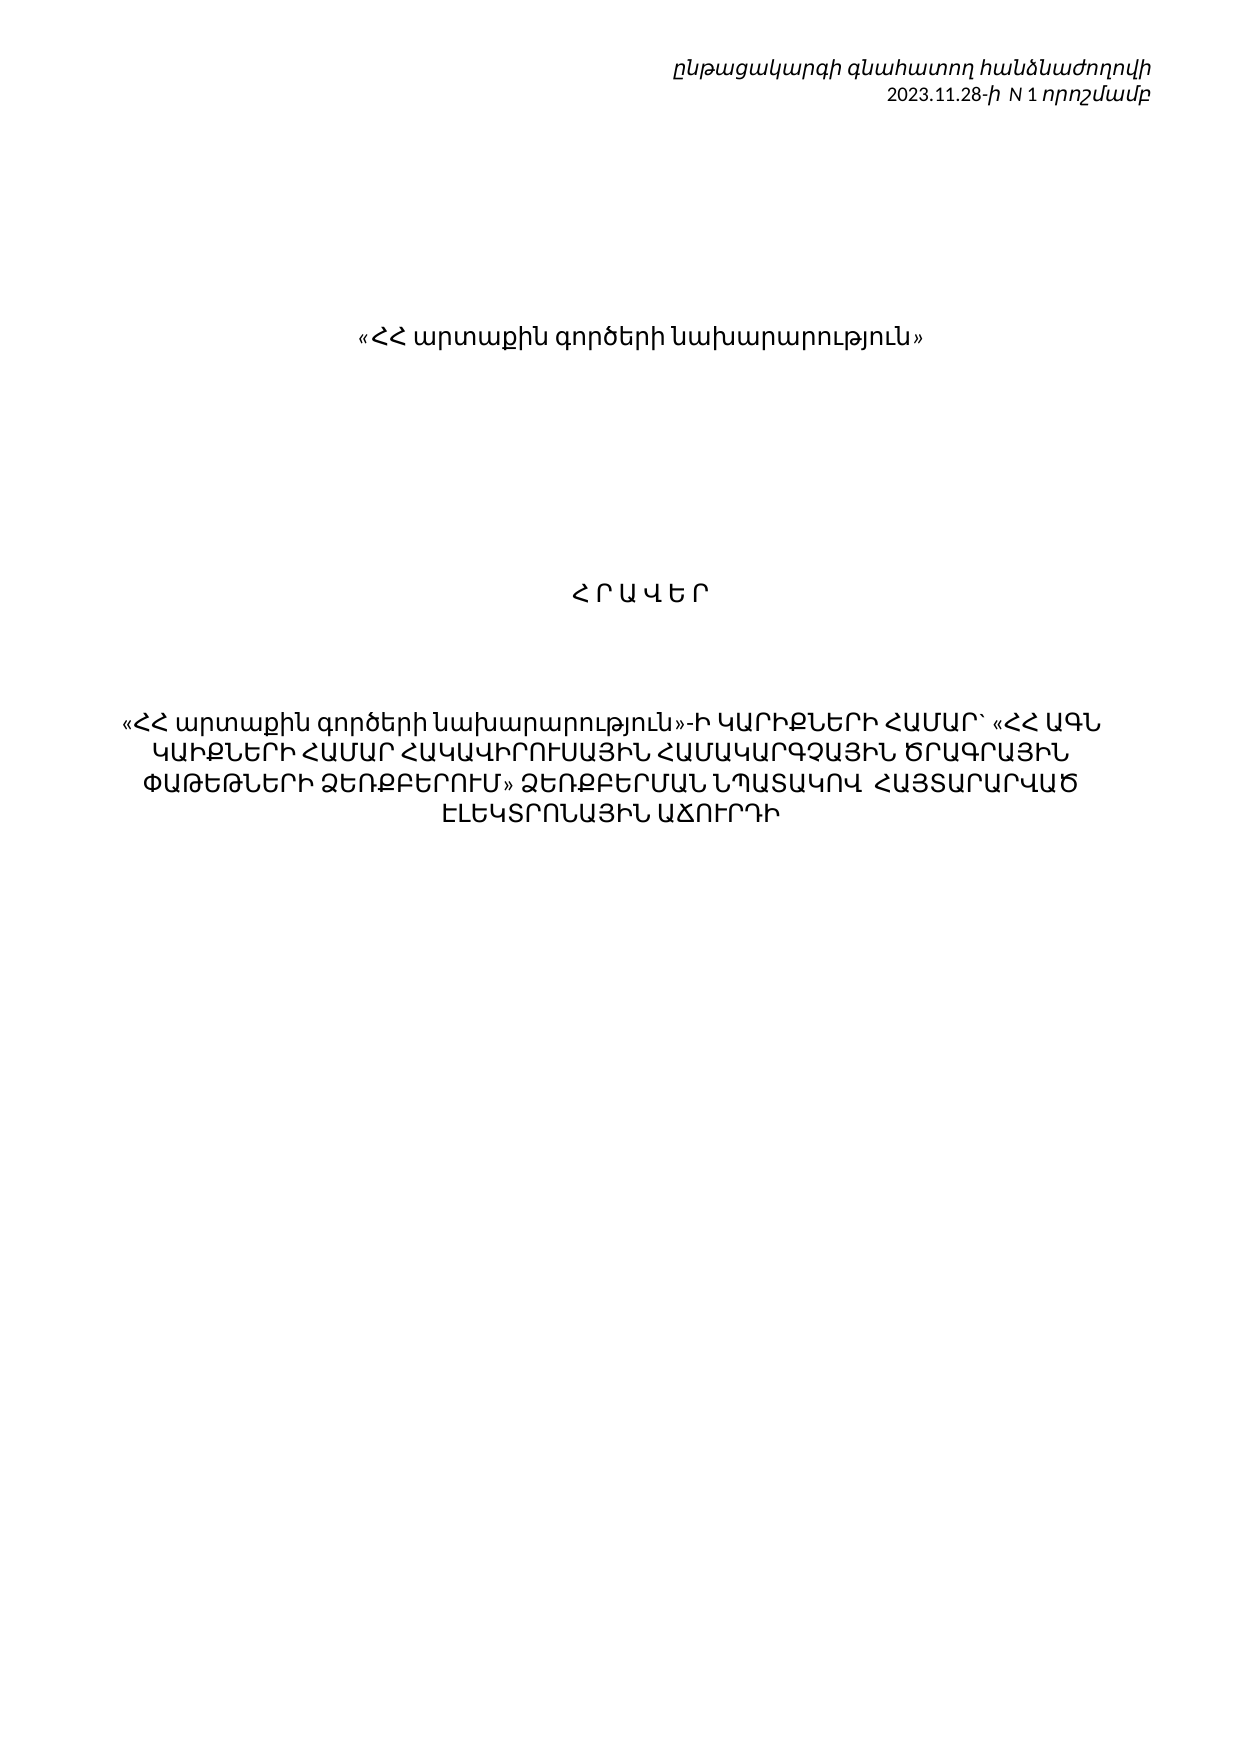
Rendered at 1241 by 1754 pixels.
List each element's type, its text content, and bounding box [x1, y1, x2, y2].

text « ՀՀ արտաքին գործերի նախարարություն» [69, 321, 1152, 352]
text «ՀՀ արտաքին գործերի նախարարություն»-Ի ԿԱՐԻՔՆԵՐԻ ՀԱՄԱՐ` «ՀՀ ԱԳՆ ԿԱԻՔՆԵՐԻ ՀԱՄԱՐ ՀԱԿԱՎԻՐՈՒՍԱՅԻՆ ՀԱՄԱԿԱՐԳՉԱՅԻՆ ԾՐԱԳՐԱՅԻՆ ՓԱԹԵԹՆԵՐԻ ՁԵՌՔԲԵՐՈՒՄ» ՁԵՌՔԲԵՐՄԱՆ ՆՊԱՏԱԿՈՎ ՀԱՅՏԱՐԱՐՎԱԾ ԷԼԵԿՏՐՈՆԱՅԻՆ ԱՃՈՒՐԴԻ [69, 707, 1152, 829]
text Հ Ր Ա Վ Ե Ր [69, 578, 1152, 608]
text 2023.11.28 -ի N 1 որոշմամբ [69, 81, 1152, 106]
text ընթացակարգի գնահատող հանձնաժողովի [69, 56, 1152, 81]
